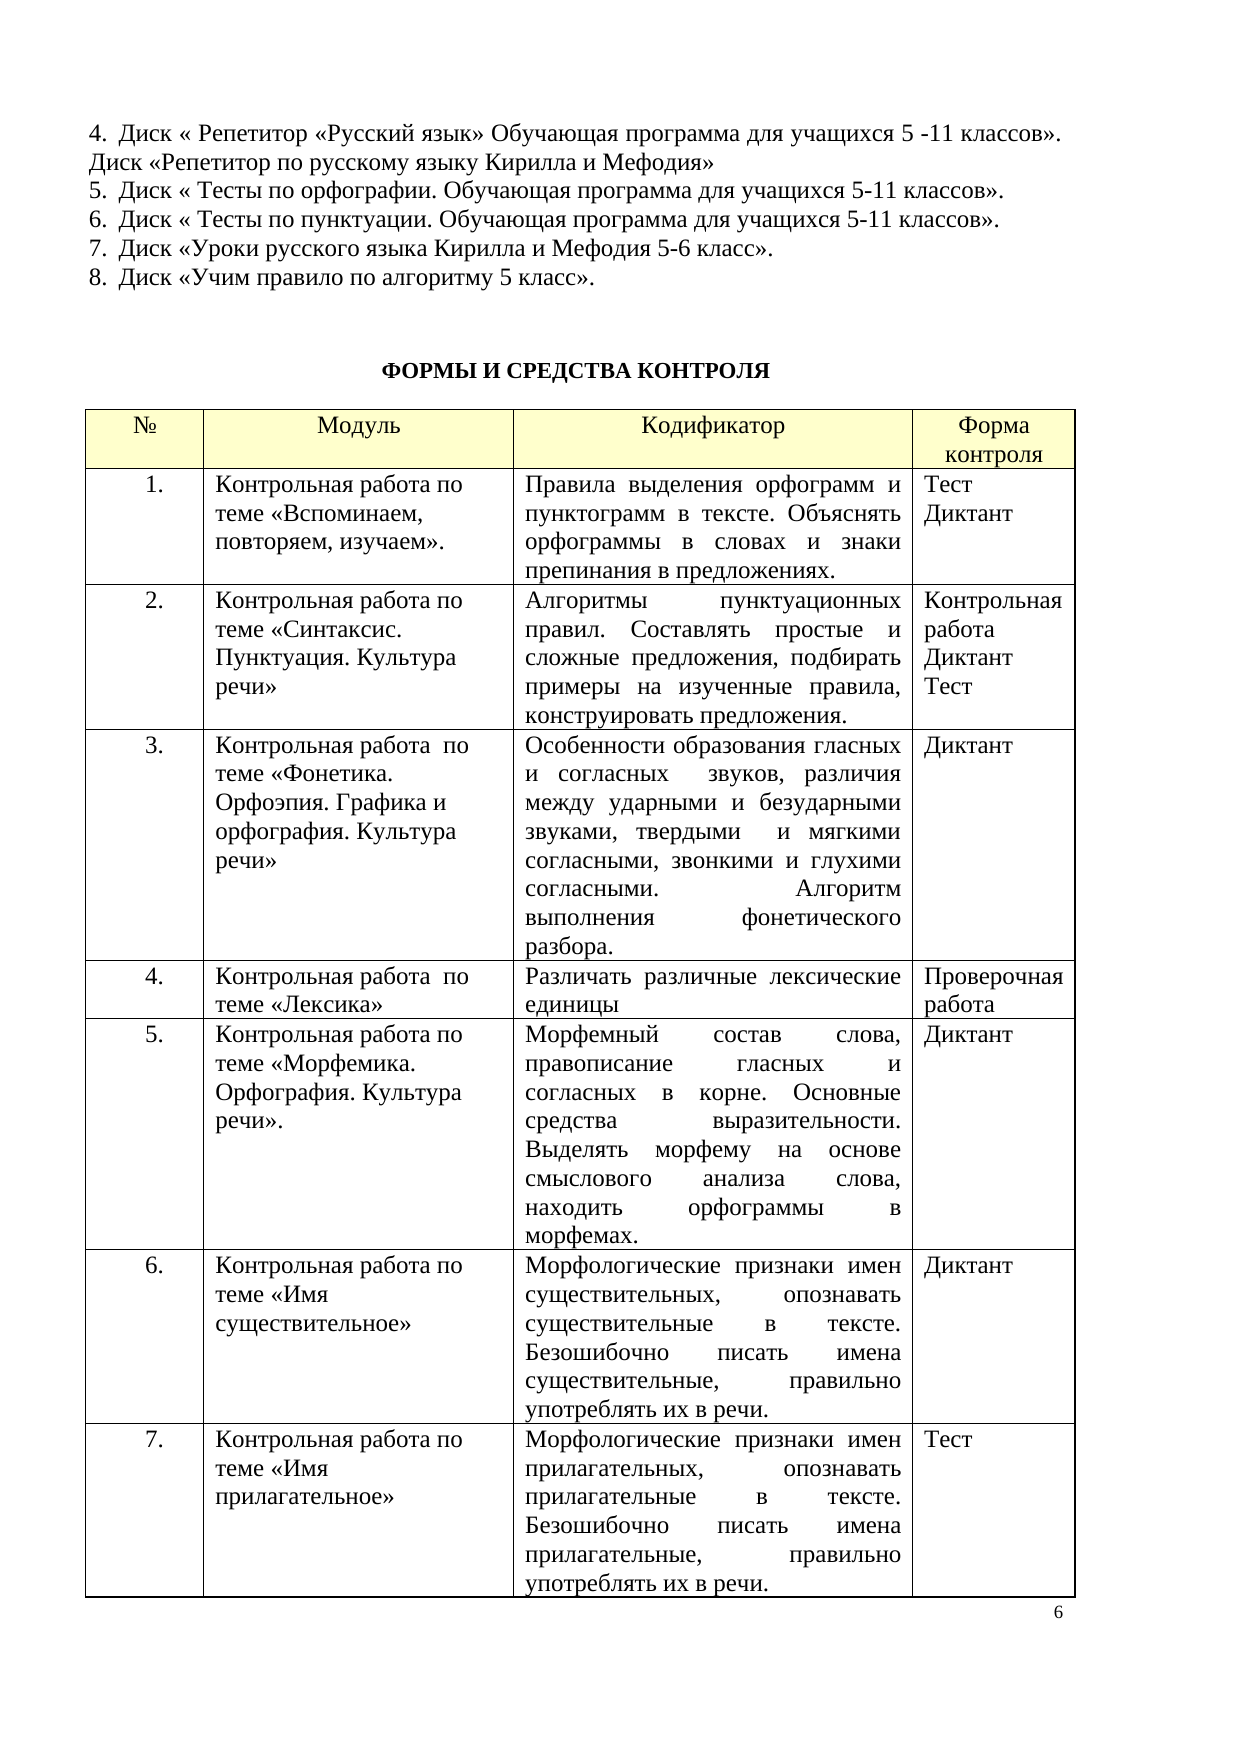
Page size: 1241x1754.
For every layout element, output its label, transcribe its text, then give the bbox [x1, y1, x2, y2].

table_cell Контрольная работа по теме «Морфемика. Орфография. Культура речи». [204, 1019, 513, 1249]
table_cell Морфологические признаки имен существительных, опознавать существительные в тексте. Безошибочно писать имена существительные, правильно употреблять их в речи. [514, 1250, 912, 1423]
table_cell [86, 961, 203, 1018]
table_header Форма контроля [913, 410, 1074, 468]
table_cell Контрольная работа по теме «Имя прилагательное» [204, 1424, 513, 1596]
table_cell Контрольная работа по теме «Лексика» [204, 961, 513, 1018]
table_cell Тест [913, 1424, 1074, 1596]
table_cell Контрольная работа по теме «Синтаксис. Пунктуация. Культура речи» [204, 585, 513, 729]
table_cell Различать различные лексические единицы [514, 961, 912, 1018]
table_cell Контрольная работа по теме «Вспоминаем, повторяем, изучаем». [204, 469, 513, 584]
table_cell Контрольная работа Диктант Тест [913, 585, 1074, 729]
table_cell Алгоритмы пунктуационных правил. Составлять простые и сложные предложения, подбирать примеры на изученные правила, конструировать предложения. [514, 585, 912, 729]
list Диск « Тесты по орфографии. Обучающая программа для учащихся 5-11 классов». [89, 176, 1063, 204]
table_cell Правила выделения орфограмм и пунктограмм в тексте. Объяснять орфограммы в словах и знаки препинания в предложениях. [514, 469, 912, 584]
table_header Кодификатор [514, 410, 912, 468]
table_cell Контрольная работа по теме «Фонетика. Орфоэпия. Графика и орфография. Культура речи» [204, 730, 513, 960]
table_header № [86, 410, 203, 468]
table_cell [86, 1424, 203, 1596]
text ФОРМЫ И СРЕДСТВА КОНТРОЛЯ [89, 357, 1063, 383]
table_cell Контрольная работа по теме «Имя существительное» [204, 1250, 513, 1423]
table_cell Особенности образования гласных и согласных звуков, различия между ударными и безударными звуками, твердыми и мягкими согласными, звонкими и глухими согласными. Алгоритм выполнения фонетического разбора. [514, 730, 912, 960]
table_cell Морфемный состав слова, правописание гласных и согласных в корне. Основные средства выразительности. Выделять морфему на основе смыслового анализа слова, находить орфограммы в морфемах. [514, 1019, 912, 1249]
list Диск « Репетитор «Русский язык» Обучающая программа для учащихся 5 -11 классов». Диск «Репетитор по русскому языку Кирилла и Мефодия» [89, 118, 1063, 176]
table_cell [86, 585, 203, 729]
table_cell [86, 1019, 203, 1249]
table_cell Морфологические признаки имен прилагательных, опознавать прилагательные в тексте. Безошибочно писать имена прилагательные, правильно употреблять их в речи. [514, 1424, 912, 1596]
table_cell [86, 730, 203, 960]
table_cell Тест Диктант [913, 469, 1074, 584]
list Диск «Учим правило по алгоритму 5 класс». [89, 262, 1063, 291]
table_cell Проверочная работа [913, 961, 1074, 1018]
table_cell Диктант [913, 1019, 1074, 1249]
table_cell Диктант [913, 1250, 1074, 1423]
table_cell [86, 1250, 203, 1423]
list Диск « Тесты по пунктуации. Обучающая программа для учащихся 5-11 классов». [89, 204, 1063, 233]
table_cell [86, 469, 203, 584]
list Диск «Уроки русского языка Кирилла и Мефодия 5-6 класс». [89, 233, 1063, 262]
table_header Модуль [204, 410, 513, 468]
table_cell Диктант [913, 730, 1074, 960]
